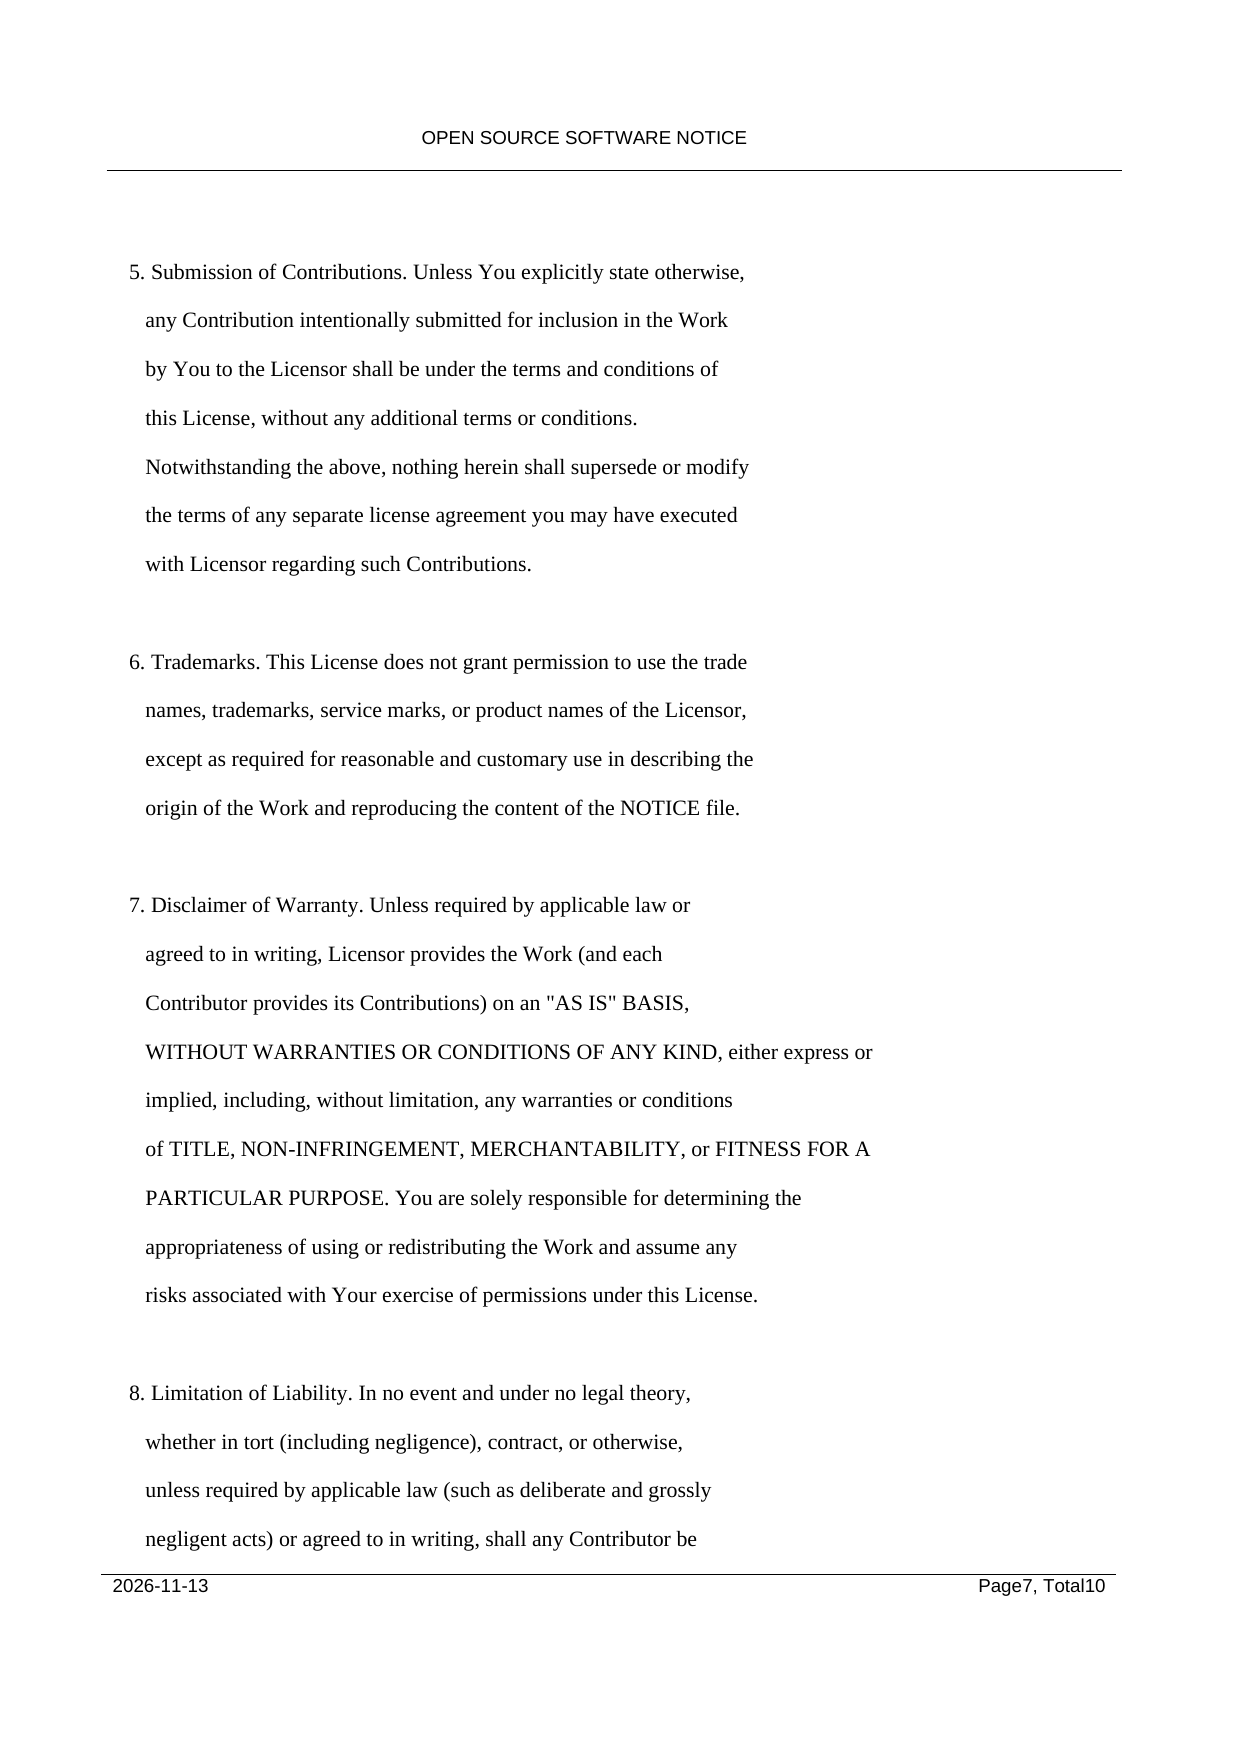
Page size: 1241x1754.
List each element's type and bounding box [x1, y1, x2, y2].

text [112, 206, 1128, 1555]
